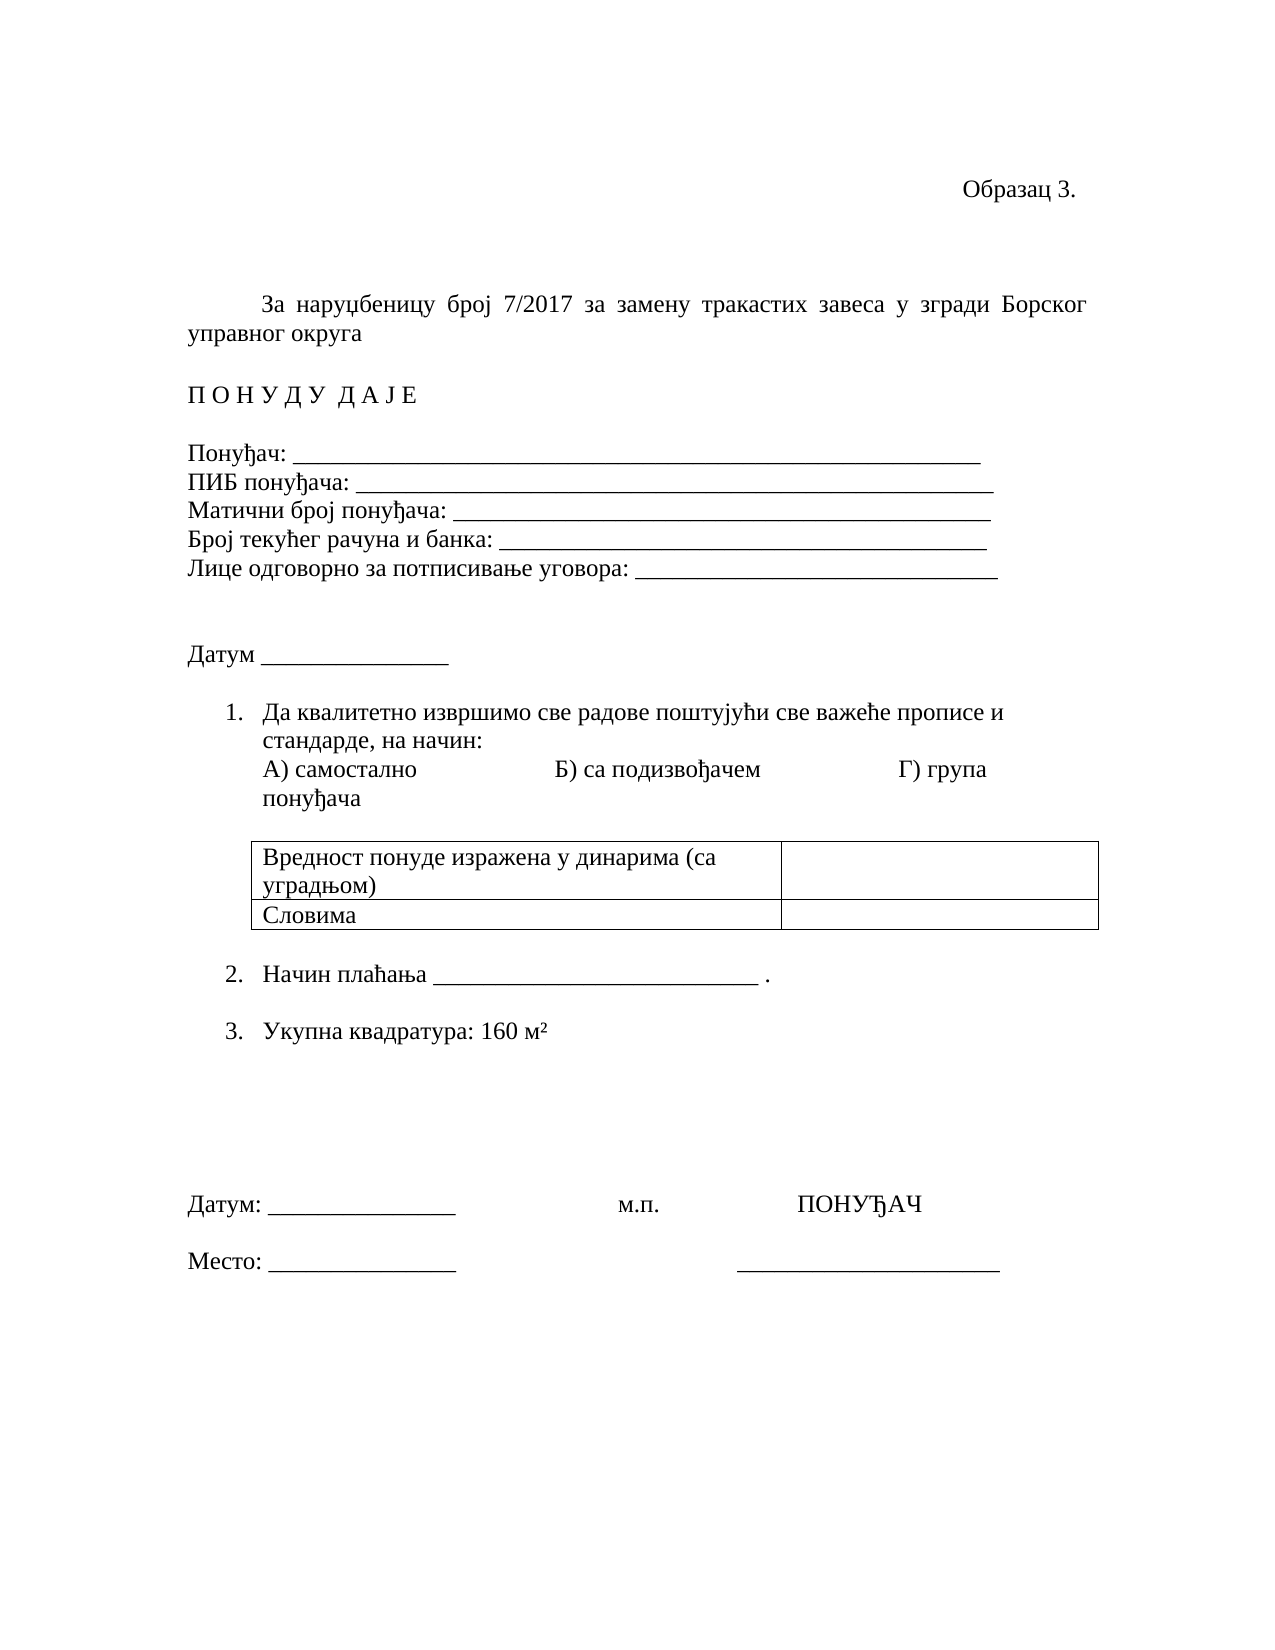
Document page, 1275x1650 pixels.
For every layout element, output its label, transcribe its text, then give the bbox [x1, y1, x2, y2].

table_cell [782, 900, 1098, 929]
text Датум _______________ [187, 639, 1087, 668]
text Број текућег рачуна и банка: _______________________________________ [187, 524, 1087, 553]
text Лице одговорно за потписивање уговора: _____________________________ [187, 553, 1087, 582]
table_header Вредност понуде изражена у динарима (са уградњом) [252, 842, 781, 899]
text Место: _______________ _____________________ [187, 1246, 1087, 1275]
list Да квалитетно извршимо све радове поштујући све важеће прописе и стандарде, на начин: [225, 697, 1087, 754]
table_header [782, 842, 1098, 899]
text Датум: _______________ м.п. ПОНУЂАЧ [187, 1189, 1087, 1217]
table_cell Словима [252, 900, 781, 929]
text ПИБ понуђача: ___________________________________________________ [187, 467, 1087, 496]
text Образац 3. [187, 174, 1087, 203]
list Начин плаћања __________________________ . [225, 959, 1087, 987]
text За наруџбеницу број 7/2017 за замену тракастих завеса у згради Борског управног округа [187, 289, 1087, 347]
text А) самостално Б) са подизвођачем Г) група понуђача [262, 754, 1087, 812]
text П О Н У Д У Д А Ј Е [187, 381, 1087, 409]
text Матични број понуђача: ___________________________________________ [187, 496, 1087, 524]
text Понуђач: _______________________________________________________ [187, 438, 1087, 467]
list Укупна квадратура: 160 м² [225, 1016, 1087, 1045]
